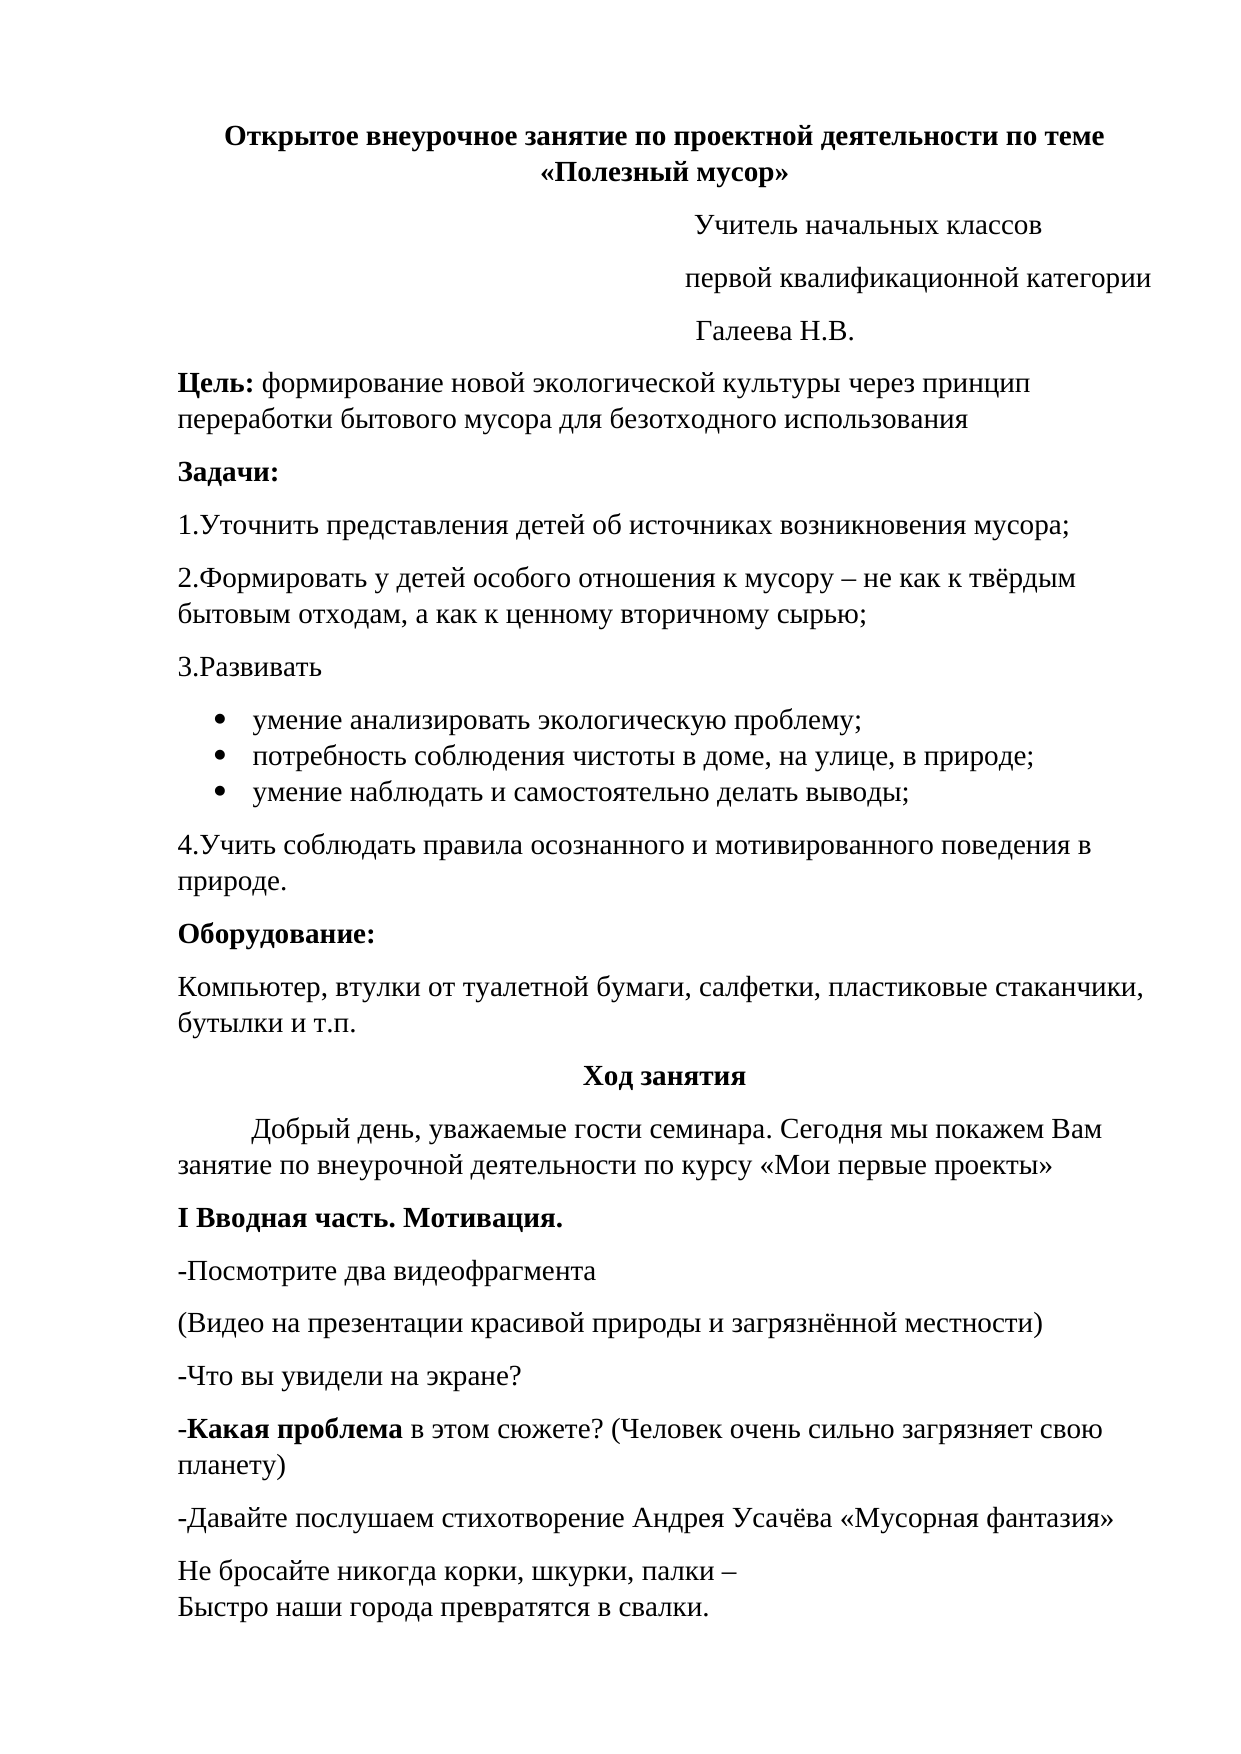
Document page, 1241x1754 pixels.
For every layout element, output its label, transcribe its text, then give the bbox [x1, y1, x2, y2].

text -Что вы увидели на экране? [177, 1358, 1152, 1392]
text Компьютер, втулки от туалетной бумаги, салфетки, пластиковые стаканчики, бутылки и т.п. [177, 969, 1152, 1039]
list умение наблюдать и самостоятельно делать выводы; [215, 774, 1152, 808]
text Быстро наши города превратятся в свалки. [177, 1589, 1152, 1622]
text 1.Уточнить представления детей об источниках возникновения мусора; [177, 507, 1152, 541]
text Открытое внеурочное занятие по проектной деятельности по теме «Полезный мусор» [177, 118, 1152, 188]
text 3.Развивать [177, 649, 1152, 683]
text первой квалификационной категории [177, 260, 1152, 293]
text Цель: формирование новой экологической культуры через принцип переработки бытового мусора для безотходного использования [177, 366, 1152, 435]
text 4.Учить соблюдать правила осознанного и мотивированного поведения в природе. [177, 827, 1152, 897]
text -Посмотрите два видеофрагмента [177, 1253, 1152, 1286]
text Учитель начальных классов [620, 207, 1152, 241]
text Галеева Н.В. [325, 313, 1152, 346]
text I Вводная часть. Мотивация. [177, 1200, 1152, 1233]
list потребность соблюдения чистоты в доме, на улице, в природе; [215, 738, 1152, 772]
text Задачи: [177, 454, 1152, 488]
text Оборудование: [177, 916, 1152, 950]
text Не бросайте никогда корки, шкурки, палки – [177, 1553, 1152, 1586]
text (Видео на презентации красивой природы и загрязнённой местности) [177, 1305, 1152, 1339]
text 2.Формировать у детей особого отношения к мусору – не как к твёрдым бытовым отходам, а как к ценному вторичному сырью; [177, 560, 1152, 630]
text Добрый день, уважаемые гости семинара. Сегодня мы покажем Вам занятие по внеурочной деятельности по курсу «Мои первые проекты» [177, 1111, 1152, 1181]
text Ход занятия [177, 1058, 1152, 1092]
text -Давайте послушаем стихотворение Андрея Усачёва «Мусорная фантазия» [177, 1500, 1152, 1533]
list умение анализировать экологическую проблему; [215, 702, 1152, 736]
text -Какая проблема в этом сюжете? (Человек очень сильно загрязняет свою планету) [177, 1411, 1152, 1481]
